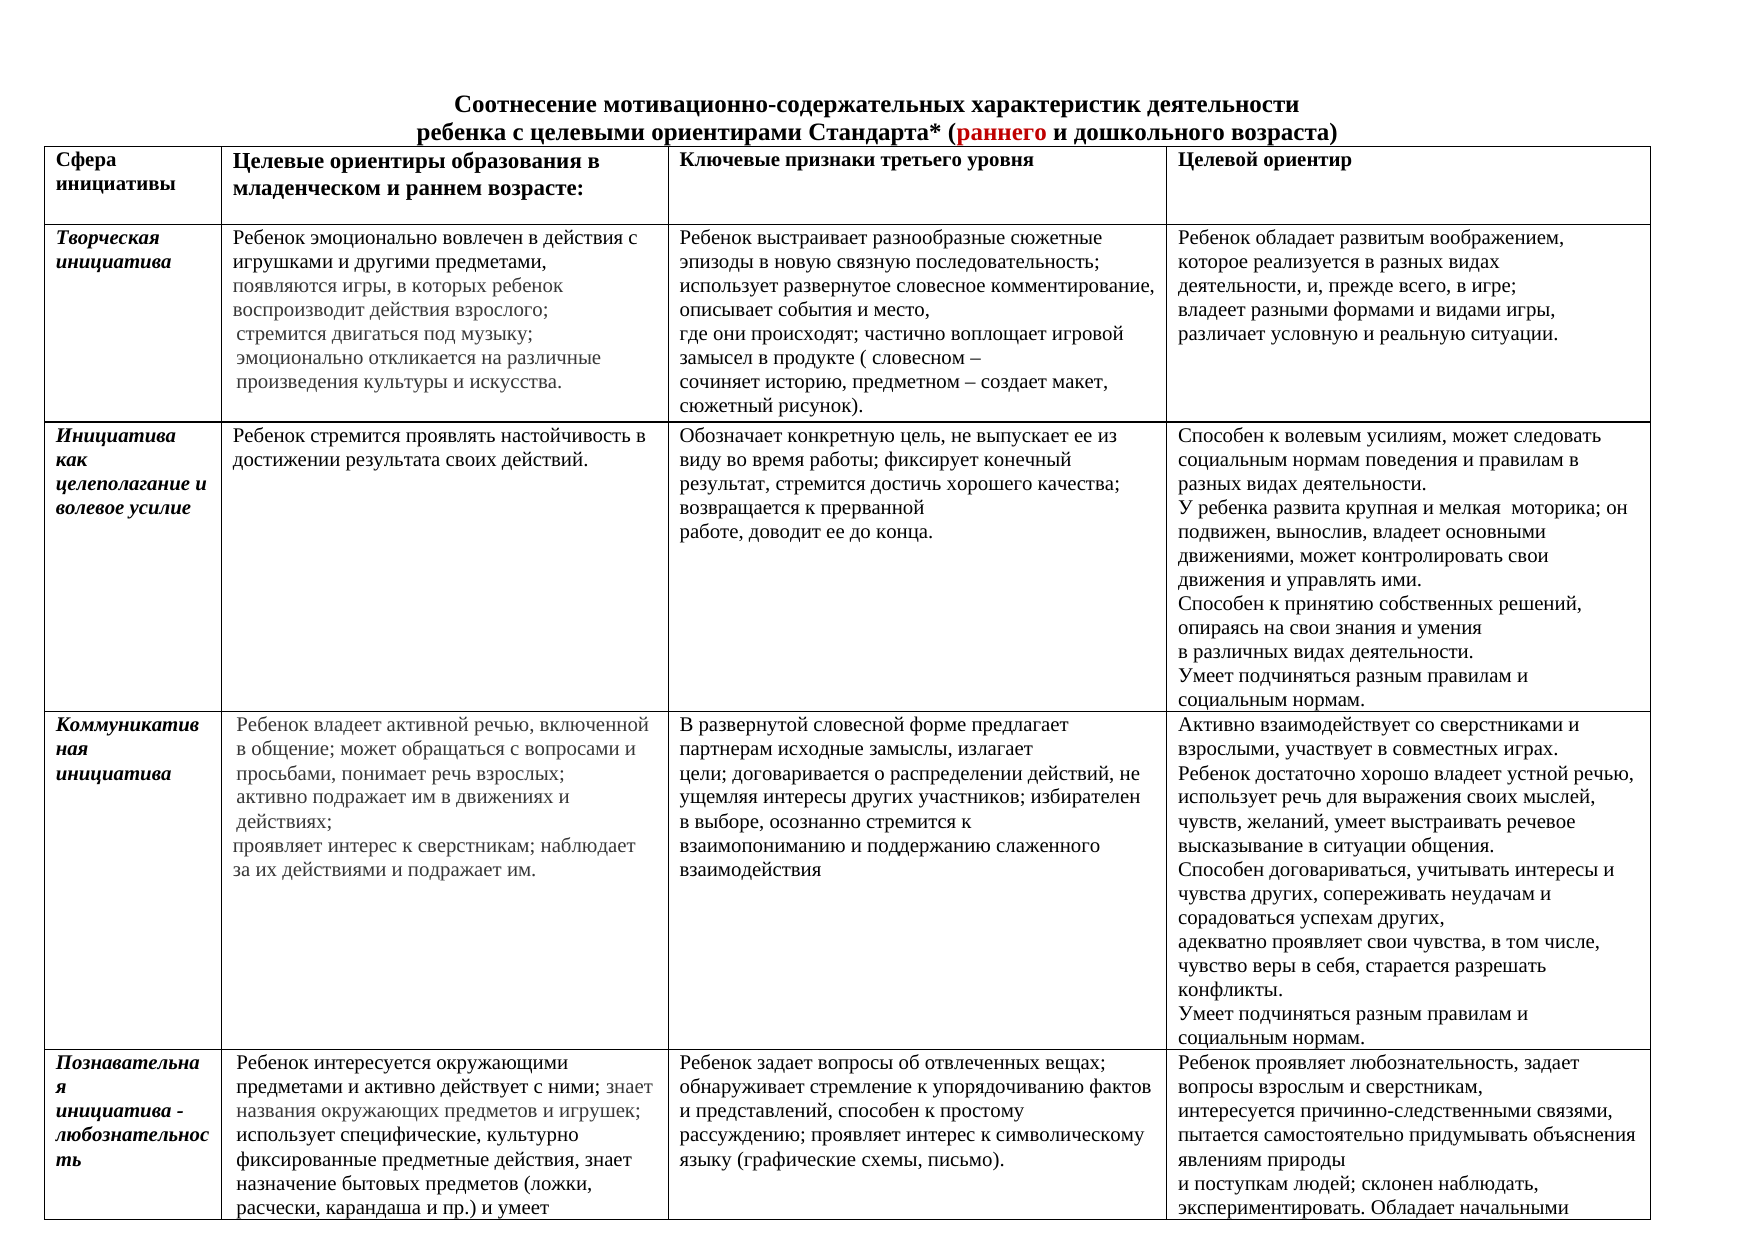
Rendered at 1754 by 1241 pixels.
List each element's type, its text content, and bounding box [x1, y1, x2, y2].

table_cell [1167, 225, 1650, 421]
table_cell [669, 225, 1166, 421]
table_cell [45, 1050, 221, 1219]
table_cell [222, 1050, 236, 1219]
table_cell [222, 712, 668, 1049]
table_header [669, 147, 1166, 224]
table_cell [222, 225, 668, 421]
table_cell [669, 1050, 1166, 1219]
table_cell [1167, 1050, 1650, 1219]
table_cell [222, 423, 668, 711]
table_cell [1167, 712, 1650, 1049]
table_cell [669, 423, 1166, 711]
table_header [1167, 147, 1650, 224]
text ребенка с целевыми ориентирами Стандарта* (раннего и дошкольного возраста) [118, 117, 1636, 146]
text Соотнесение мотивационно-содержательных характеристик деятельности [118, 89, 1636, 117]
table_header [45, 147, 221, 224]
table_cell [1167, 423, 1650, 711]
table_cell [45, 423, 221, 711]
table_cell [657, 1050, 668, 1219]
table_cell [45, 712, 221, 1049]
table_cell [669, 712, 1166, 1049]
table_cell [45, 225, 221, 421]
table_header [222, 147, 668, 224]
